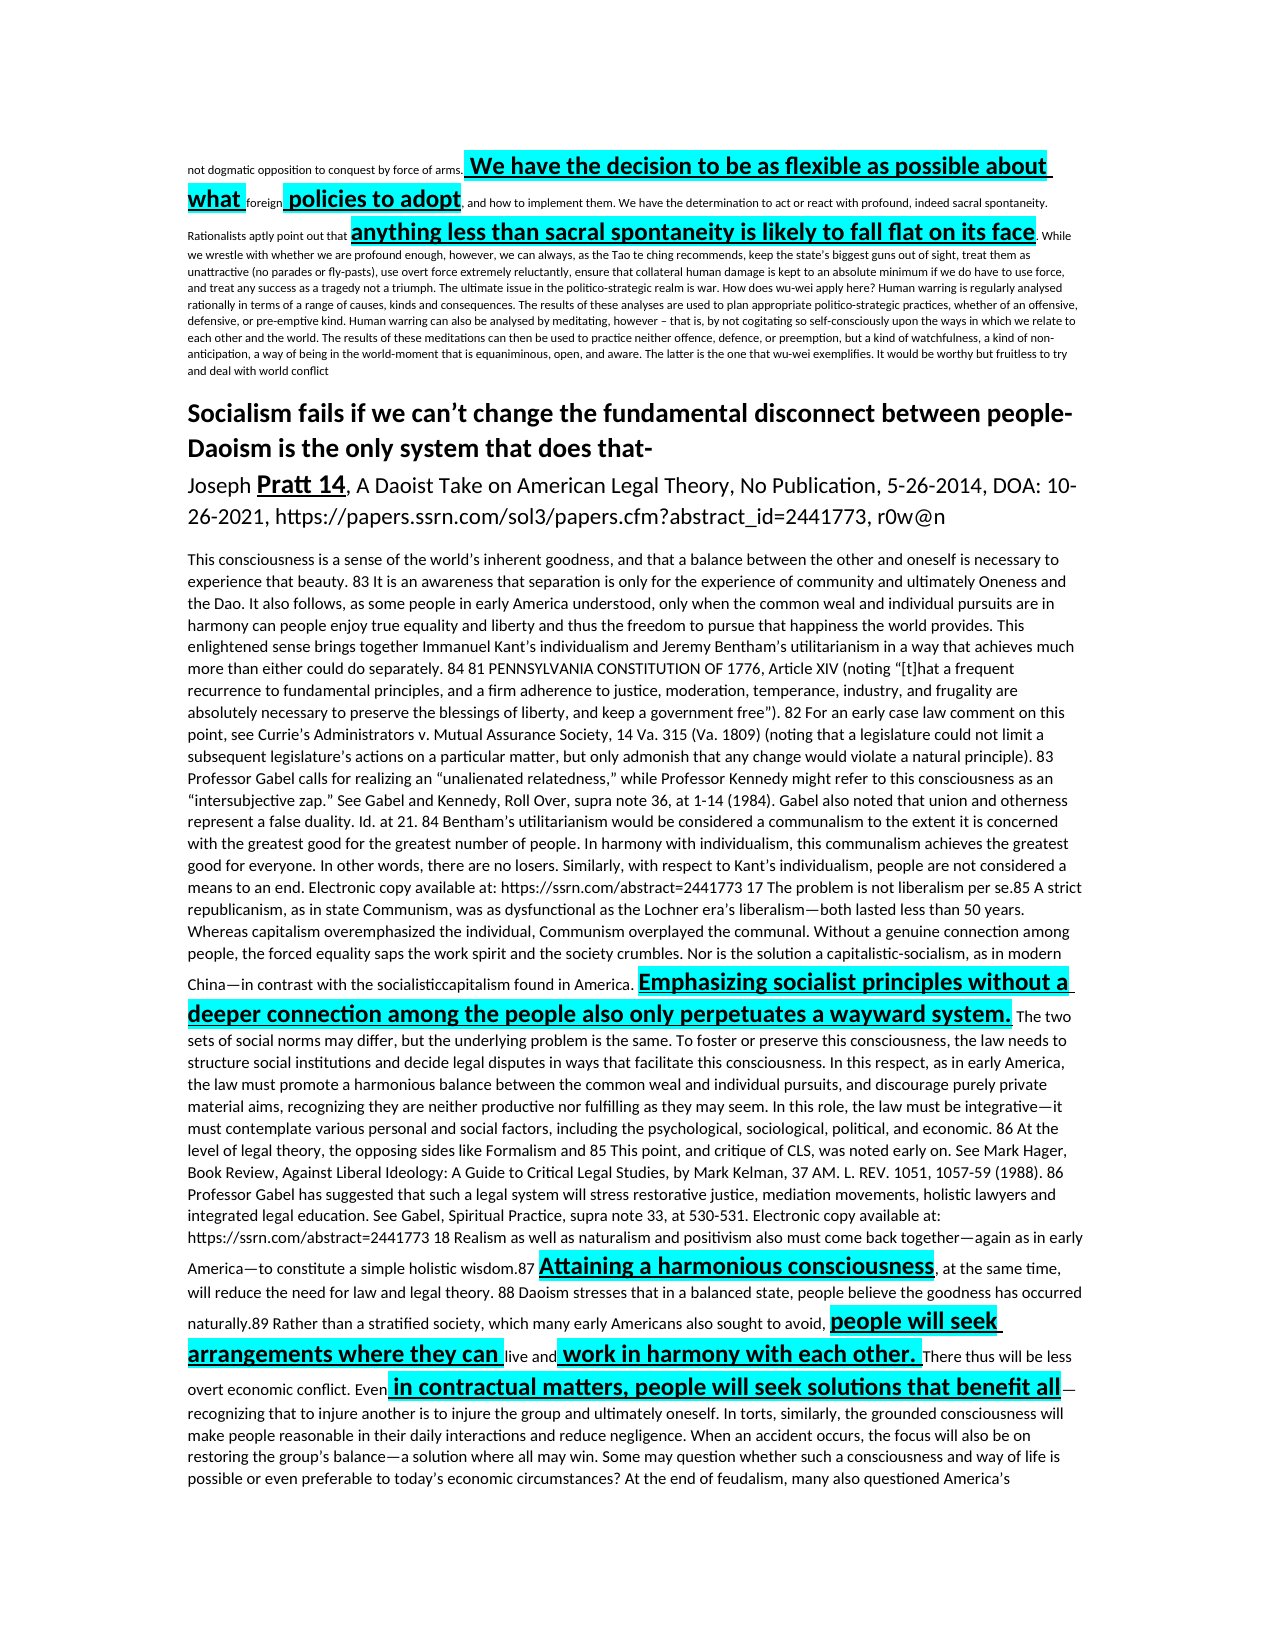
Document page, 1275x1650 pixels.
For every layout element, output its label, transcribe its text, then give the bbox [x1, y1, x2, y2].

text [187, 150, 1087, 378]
subtitle Socialism fails if we can’t change the fundamental disconnect between people- Daoism is the only system that does that- [187, 396, 1087, 464]
text Joseph Pratt 14, A Daoist Take on American Legal Theory, No Publication, 5-26-2014, DOA: 10-26-2021, https://papers.ssrn.com/sol3/papers.cfm?abstract_id=2441773, r0w@n [187, 467, 1087, 530]
